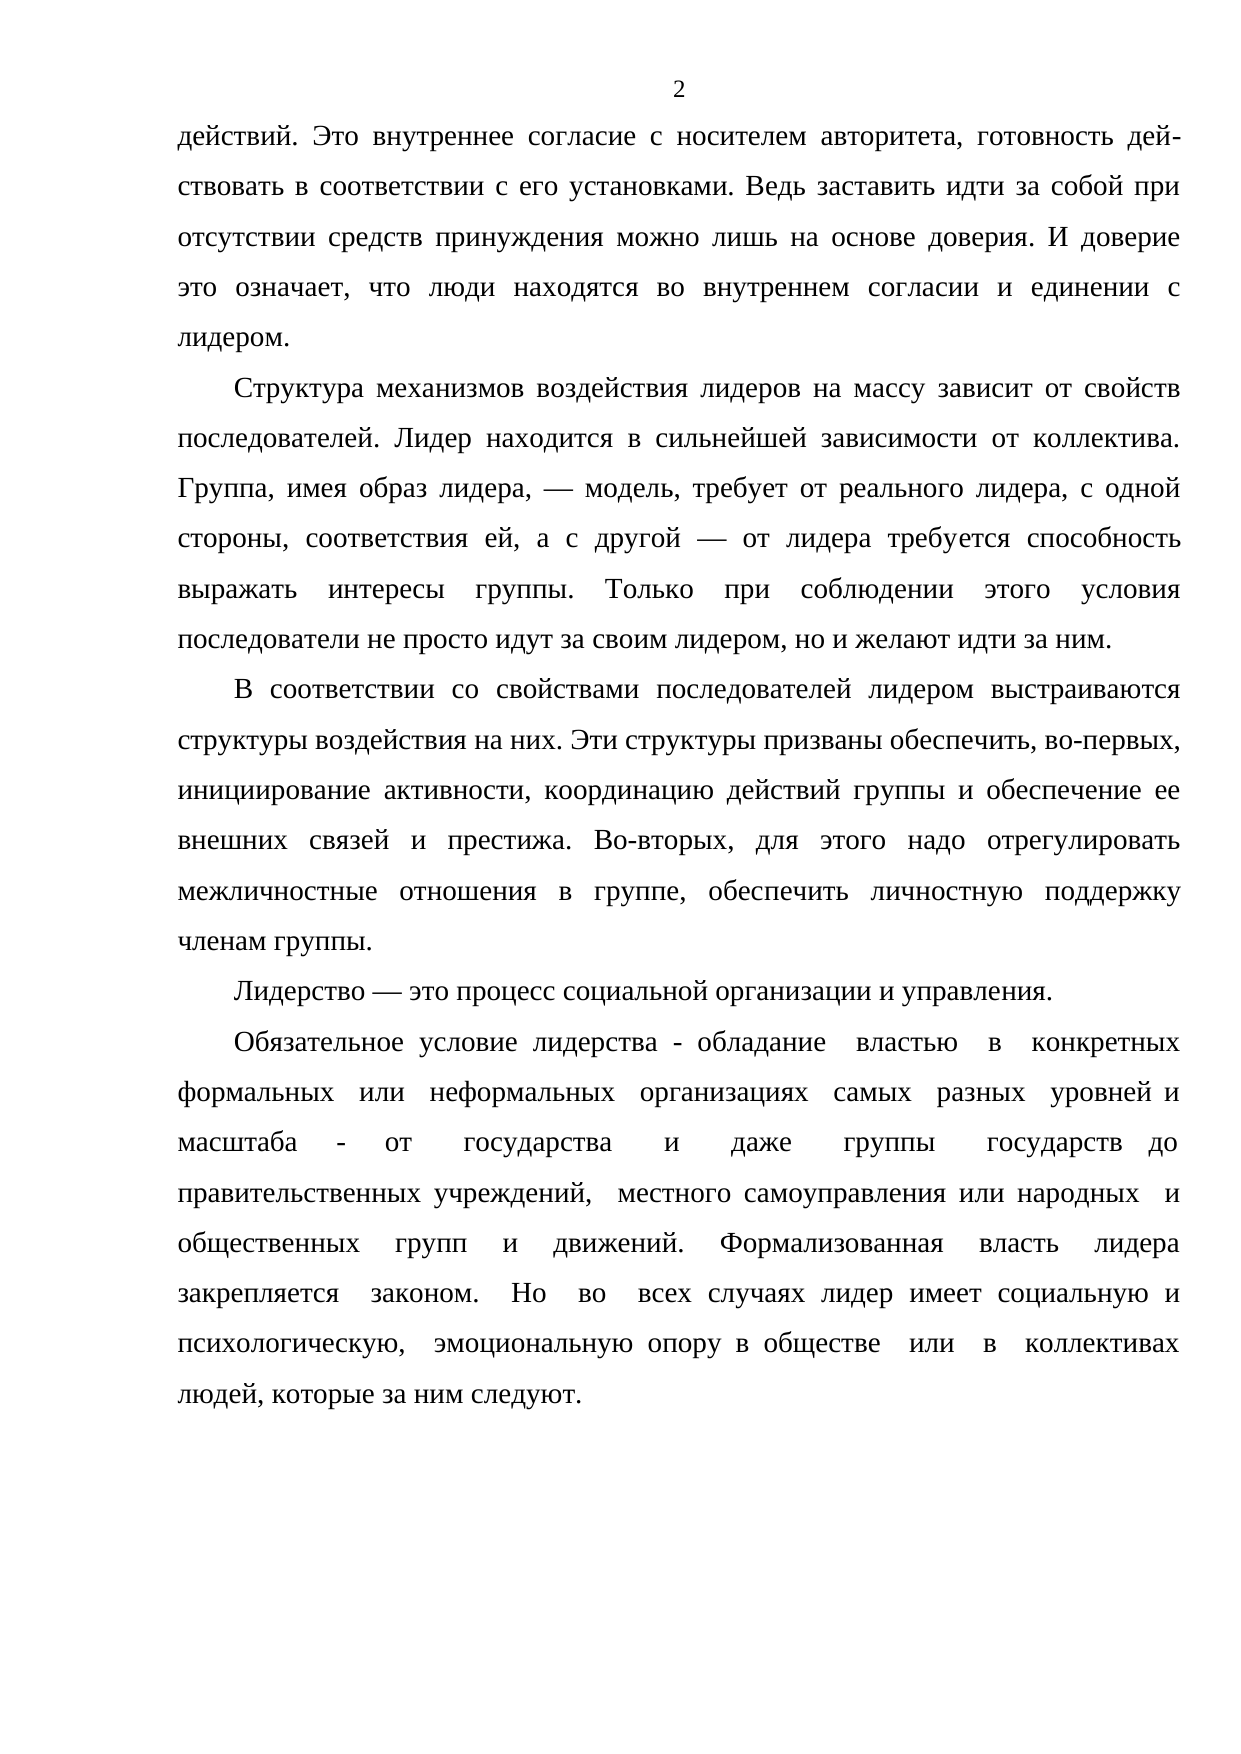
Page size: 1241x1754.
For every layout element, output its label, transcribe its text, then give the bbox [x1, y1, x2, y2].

text Структура механизмов воздействия лидеров на массу зависит от свойств последователей. Лидер находится в сильнейшей зависимости от коллектива. Группа, имея образ лидера, — модель, требует от реального лидера, с одной стороны, соответствия ей, а с другой — от лидера требуется способность выражать интересы группы. Только при соблюдении этого условия последователи не просто идут за своим лидером, но и желают идти за ним. [177, 370, 1181, 655]
text В соответствии со свойствами последователей лидером выстраиваются структуры воздействия на них. Эти структуры призваны обеспечить, во-первых, инициирование активности, координацию действий группы и обеспечение ее внешних связей и престижа. Во-вторых, для этого надо отрегулировать межличностные отношения в группе, обеспечить личностную поддержку членам группы. [177, 672, 1181, 957]
text Обязательное условие лидерства - обладание властью в конкретных формальных или неформальных организациях самых разных уровней и масштаба - от государства и даже группы государств до правительственных учреждений, местного самоуправления или народных и общественных групп и движений. Формализованная власть лидера закрепляется законом. Но во всех случаях лидер имеет социальную и психологическую, эмоциональную опору в обществе или в коллективах людей, которые за ним следуют. [177, 1024, 1181, 1409]
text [177, 118, 1181, 353]
text Лидерство — это процесс социальной организации и управления. [177, 973, 1181, 1007]
